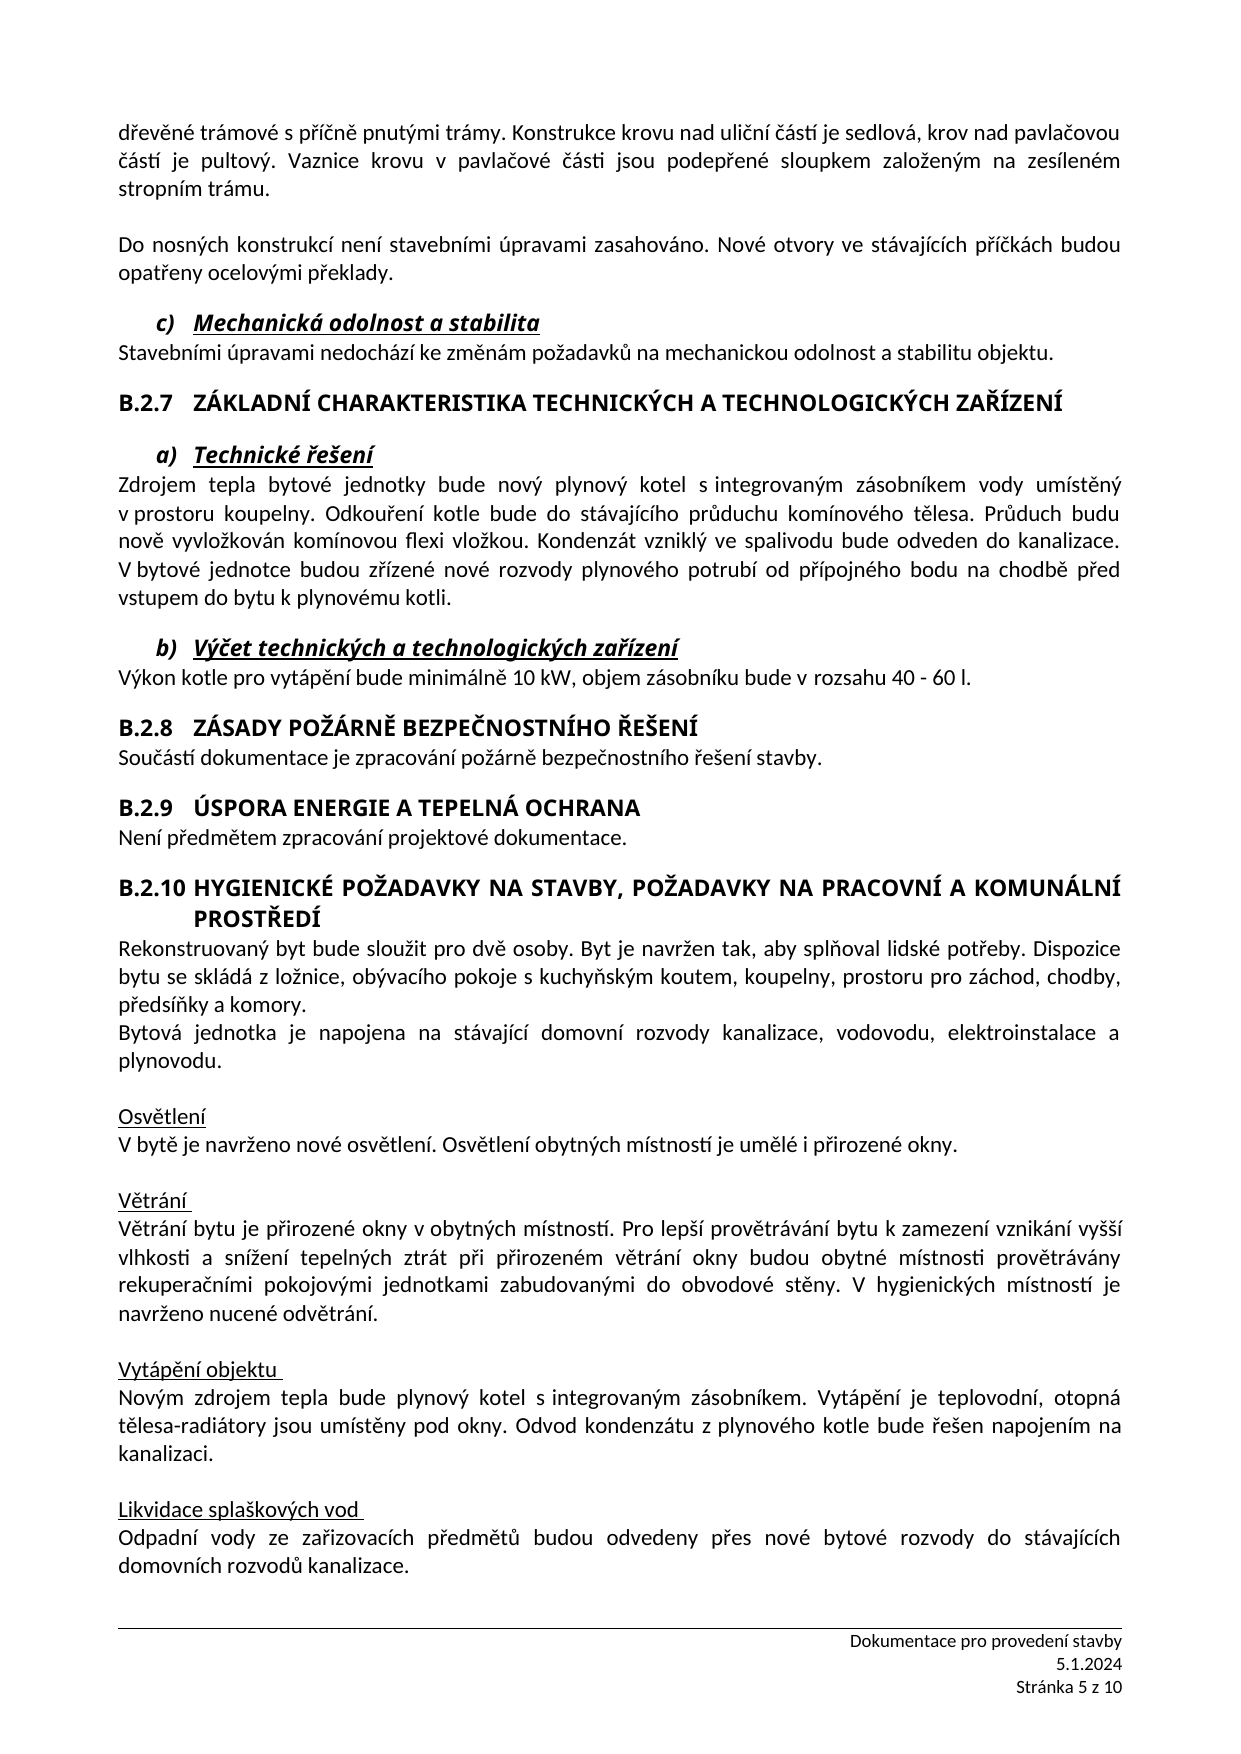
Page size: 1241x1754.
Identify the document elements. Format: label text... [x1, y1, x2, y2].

text Větrání [118, 1187, 1122, 1214]
subtitle Technické řešení [156, 439, 1122, 471]
text Vytápění objektu [118, 1355, 1122, 1383]
text Osvětlení [118, 1102, 1122, 1131]
text Součástí dokumentace je zpracování požárně bezpečnostního řešení stavby. [118, 743, 1122, 771]
subtitle Výčet technických a technologických zařízení [156, 632, 1122, 663]
text Výkon kotle pro vytápění bude minimálně 10 kW, objem zásobníku bude v rozsahu 40 - 60 l. [118, 663, 1122, 691]
text Novým zdrojem tepla bude plynový kotel s integrovaným zásobníkem. Vytápění je teplovodní, otopná tělesa-radiátory jsou umístěny pod okny. Odvod kondenzátu z plynového kotle bude řešen napojením na kanalizaci. [118, 1383, 1122, 1467]
text Zdrojem tepla bytové jednotky bude nový plynový kotel s integrovaným zásobníkem vody umístěný v prostoru koupelny. Odkouření kotle bude do stávajícího průduchu komínového tělesa. Průduch budu nově vyvložkován komínovou flexi vložkou. Kondenzát vzniklý ve spalivodu bude odveden do kanalizace. V bytové jednotce budou zřízené nové rozvody plynového potrubí od přípojného bodu na chodbě před vstupem do bytu k plynovému kotli. [118, 471, 1122, 611]
text V bytě je navrženo nové osvětlení. Osvětlení obytných místností je umělé i přirozené okny. [118, 1131, 1122, 1158]
subtitle Mechanická odolnost a stabilita [156, 307, 1122, 338]
list ZÁSADY POŽÁRNĚ BEZPEČNOSTNÍHO ŘEŠENÍ [118, 712, 1122, 743]
text Bytová jednotka je napojena na stávající domovní rozvody kanalizace, vodovodu, elektroinstalace a plynovodu. [118, 1018, 1122, 1074]
text Stavebními úpravami nedochází ke změnám požadavků na mechanickou odolnost a stabilitu objektu. [118, 338, 1122, 366]
text Rekonstruovaný byt bude sloužit pro dvě osoby. Byt je navržen tak, aby splňoval lidské potřeby. Dispozice bytu se skládá z ložnice, obývacího pokoje s kuchyňským koutem, koupelny, prostoru pro záchod, chodby, předsíňky a komory. [118, 934, 1122, 1018]
text Do nosných konstrukcí není stavebními úpravami zasahováno. Nové otvory ve stávajících příčkách budou opatřeny ocelovými překlady. [118, 230, 1122, 286]
text Není předmětem zpracování projektové dokumentace. [118, 823, 1122, 851]
text Odpadní vody ze zařizovacích předmětů budou odvedeny přes nové bytové rozvody do stávajících domovních rozvodů kanalizace. [118, 1523, 1122, 1579]
list HYGIENICKÉ POŽADAVKY NA STAVBY, POŽADAVKY NA PRACOVNÍ A KOMUNÁLNÍ PROSTŘEDÍ [118, 872, 1122, 934]
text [118, 118, 1122, 202]
text Likvidace splaškových vod [118, 1495, 1122, 1523]
list ÚSPORA ENERGIE A TEPELNÁ OCHRANA [118, 792, 1122, 823]
list ZÁKLADNÍ CHARAKTERISTIKA TECHNICKÝCH A TECHNOLOGICKÝCH ZAŘÍZENÍ [118, 387, 1122, 418]
text Větrání bytu je přirozené okny v obytných místností. Pro lepší provětrávání bytu k zamezení vznikání vyšší vlhkosti a snížení tepelných ztrát při přirozeném větrání okny budou obytné místnosti provětrávány rekuperačními pokojovými jednotkami zabudovanými do obvodové stěny. V hygienických místností je navrženo nucené odvětrání. [118, 1214, 1122, 1327]
